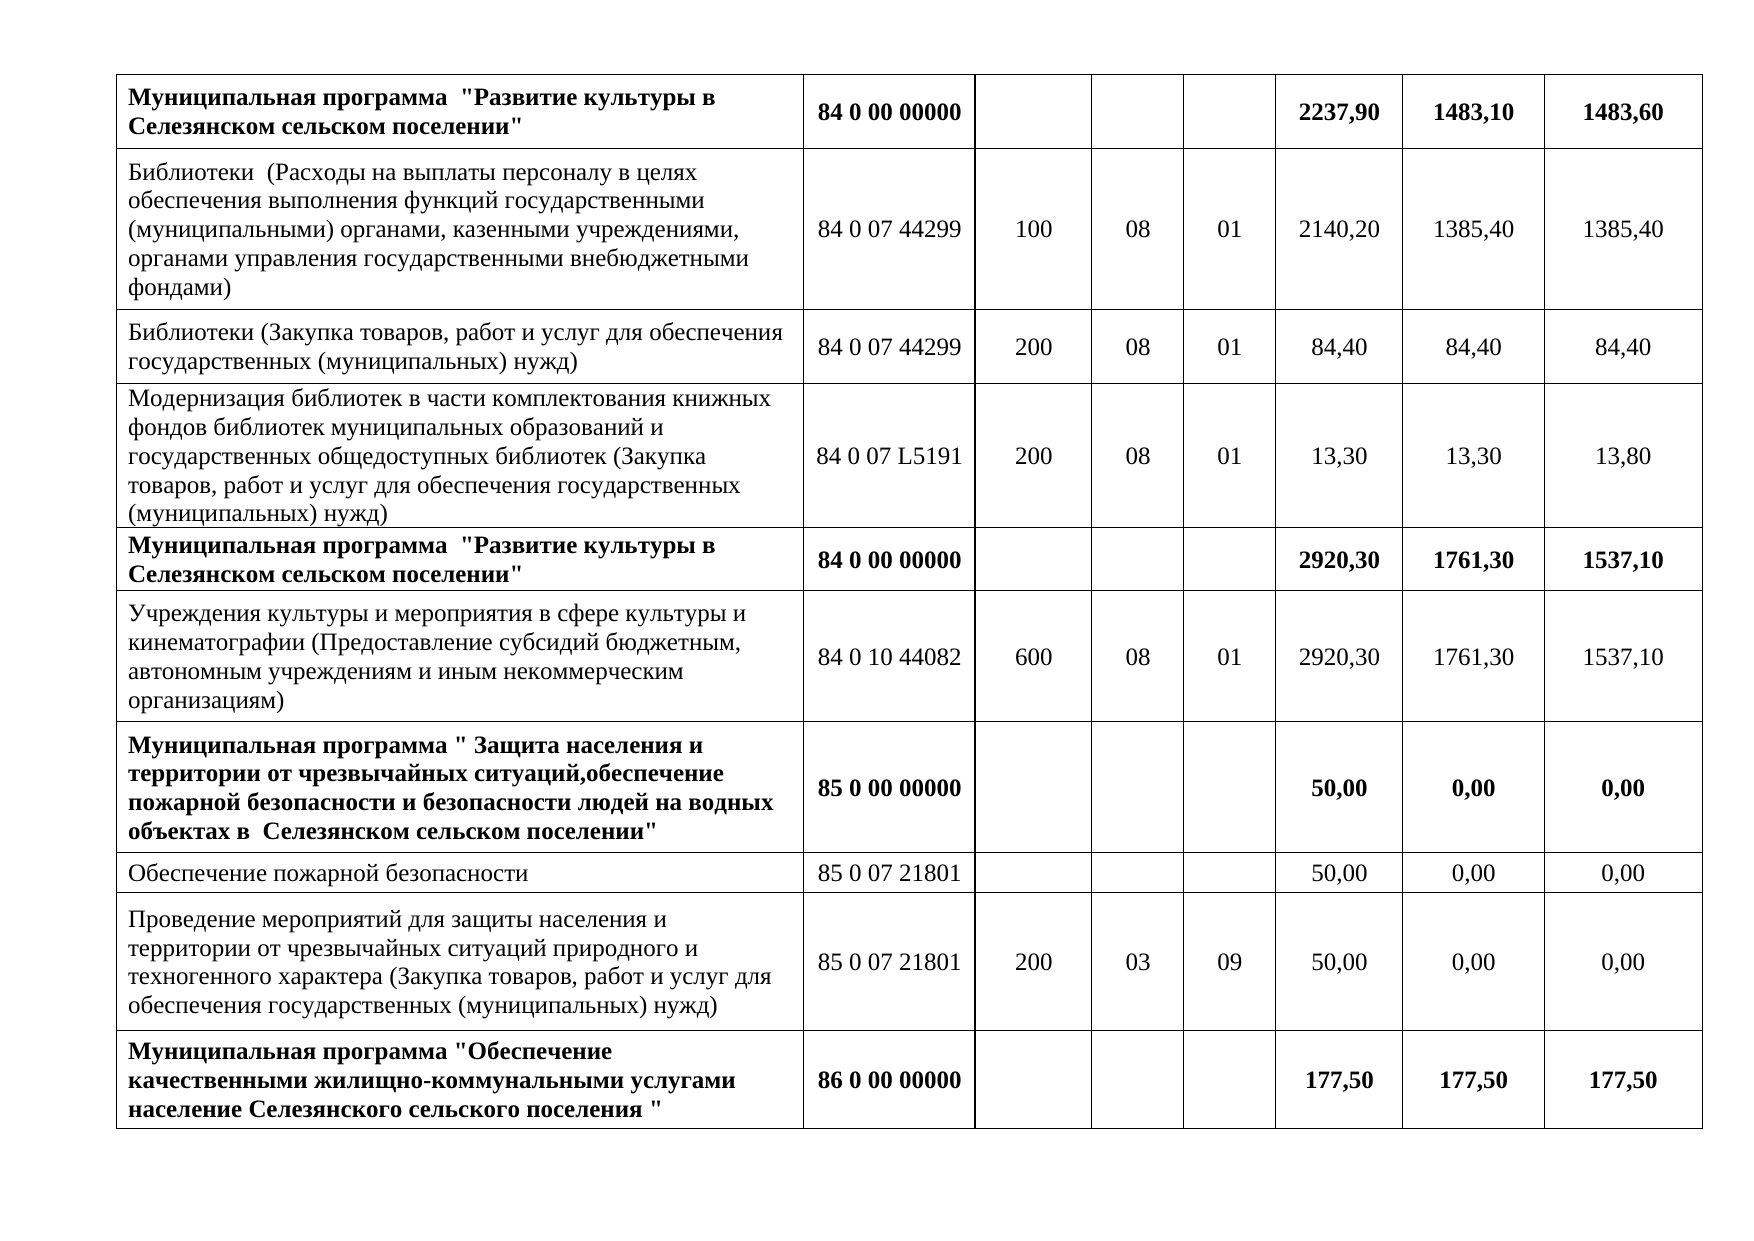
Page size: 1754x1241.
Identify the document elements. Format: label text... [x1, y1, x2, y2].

table_cell 84 0 10 44082 [804, 591, 974, 721]
table_cell 50,00 [1276, 893, 1402, 1030]
table_cell Проведение мероприятий для защиты населения и территории от чрезвычайных ситуаций природного и техногенного характера (Закупка товаров, работ и услуг для обеспечения государственных (муниципальных) нужд) [117, 893, 803, 1030]
table_cell 01 [1184, 149, 1275, 309]
table_cell Учреждения культуры и мероприятия в сфере культуры и кинематографии (Предоставление субсидий бюджетным, автономным учреждениям и иным некоммерческим организациям) [117, 591, 803, 721]
table_cell [976, 528, 1091, 590]
table_cell 1537,10 [1545, 528, 1702, 590]
table_cell 84 0 00 00000 [804, 75, 974, 148]
table_cell 08 [1092, 384, 1183, 527]
table_cell 200 [976, 310, 1091, 382]
table_cell [976, 75, 1091, 148]
table_cell 86 0 00 00000 [804, 1031, 974, 1128]
table_cell 200 [976, 893, 1091, 1030]
table_cell 0,00 [1403, 722, 1544, 852]
table_cell Муниципальная программа "Обеспечение качественными жилищно-коммунальными услугами население Селезянского сельского поселения " [117, 1031, 803, 1128]
table_cell 08 [1092, 310, 1183, 382]
table_cell 2920,30 [1276, 591, 1402, 721]
table_cell [1092, 75, 1183, 148]
table_cell 0,00 [1545, 853, 1702, 892]
table_cell 84,40 [1403, 310, 1544, 382]
table_cell [1092, 1031, 1183, 1128]
table_cell 177,50 [1545, 1031, 1702, 1128]
table_cell 0,00 [1403, 853, 1544, 892]
table_cell 84,40 [1545, 310, 1702, 382]
table_cell Модернизация библиотек в части комплектования книжных фондов библиотек муниципальных образований и государственных общедоступных библиотек (Закупка товаров, работ и услуг для обеспечения государственных (муниципальных) нужд) [117, 384, 803, 527]
table_cell [1184, 75, 1275, 148]
table_cell 13,30 [1276, 384, 1402, 527]
table_cell 01 [1184, 384, 1275, 527]
table_cell 13,80 [1545, 384, 1702, 527]
table_cell 1761,30 [1403, 528, 1544, 590]
table_cell 84 0 07 44299 [804, 310, 974, 382]
table_cell [1092, 528, 1183, 590]
table_cell 85 0 07 21801 [804, 893, 974, 1030]
table_cell 85 0 00 00000 [804, 722, 974, 852]
table_cell 2920,30 [1276, 528, 1402, 590]
table_cell Муниципальная программа "Развитие культуры в Селезянском сельском поселении" [117, 75, 803, 148]
table_cell 1483,60 [1545, 75, 1702, 148]
table_cell 08 [1092, 591, 1183, 721]
table_cell [976, 1031, 1091, 1128]
table_cell 1483,10 [1403, 75, 1544, 148]
table_cell 1385,40 [1403, 149, 1544, 309]
table_cell 600 [976, 591, 1091, 721]
table_cell 0,00 [1403, 893, 1544, 1030]
table_cell [1184, 528, 1275, 590]
table_cell 2140,20 [1276, 149, 1402, 309]
table_cell Муниципальная программа " Защита населения и территории от чрезвычайных ситуаций,обеспечение пожарной безопасности и безопасности людей на водных объектах в Селезянском сельском поселении" [117, 722, 803, 852]
table_cell 0,00 [1545, 893, 1702, 1030]
table_cell [976, 722, 1091, 852]
table_cell 13,30 [1403, 384, 1544, 527]
table_cell [1092, 722, 1183, 852]
table_cell [1184, 722, 1275, 852]
table_cell [976, 853, 1091, 892]
table_cell [1092, 853, 1183, 892]
table_cell 84 0 07 L5191 [804, 384, 974, 527]
table_cell 177,50 [1276, 1031, 1402, 1128]
table_cell 84 0 07 44299 [804, 149, 974, 309]
table_cell Библиотеки (Расходы на выплаты персоналу в целях обеспечения выполнения функций государственными (муниципальными) органами, казенными учреждениями, органами управления государственными внебюджетными фондами) [117, 149, 803, 309]
table_cell 50,00 [1276, 722, 1402, 852]
table_cell 200 [976, 384, 1091, 527]
table_cell Обеспечение пожарной безопасности [117, 853, 803, 892]
table_cell 03 [1092, 893, 1183, 1030]
table_cell 2237,90 [1276, 75, 1402, 148]
table_cell 1761,30 [1403, 591, 1544, 721]
table_cell 85 0 07 21801 [804, 853, 974, 892]
table_cell 84,40 [1276, 310, 1402, 382]
table_cell 1537,10 [1545, 591, 1702, 721]
table_cell 50,00 [1276, 853, 1402, 892]
table_cell 09 [1184, 893, 1275, 1030]
table_cell 84 0 00 00000 [804, 528, 974, 590]
table_cell [1184, 853, 1275, 892]
table_cell 100 [976, 149, 1091, 309]
table_cell Библиотеки (Закупка товаров, работ и услуг для обеспечения государственных (муниципальных) нужд) [117, 310, 803, 382]
table_cell 01 [1184, 310, 1275, 382]
table_cell 177,50 [1403, 1031, 1544, 1128]
table_cell Муниципальная программа "Развитие культуры в Селезянском сельском поселении" [117, 528, 803, 590]
table_cell 1385,40 [1545, 149, 1702, 309]
table_cell 0,00 [1545, 722, 1702, 852]
table_cell 01 [1184, 591, 1275, 721]
table_cell [1184, 1031, 1275, 1128]
table_cell 08 [1092, 149, 1183, 309]
